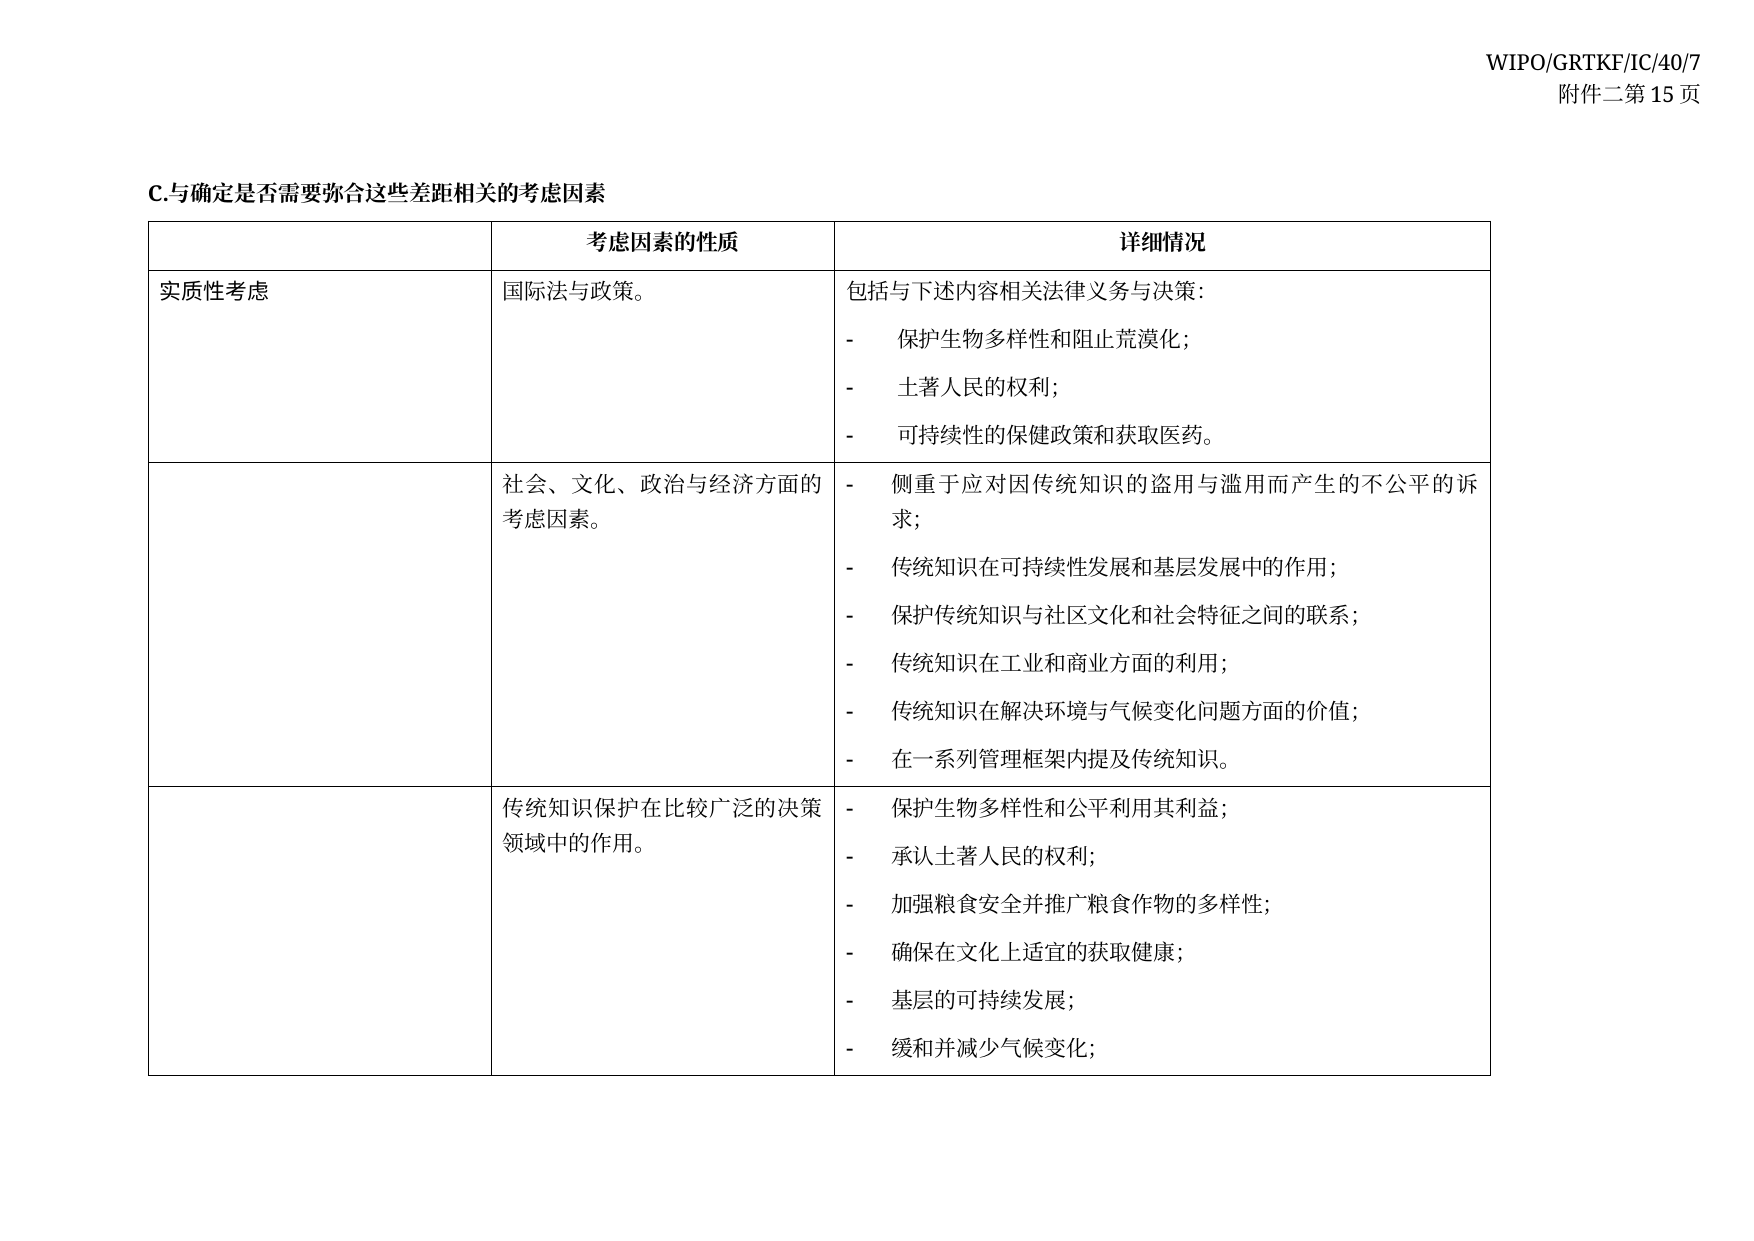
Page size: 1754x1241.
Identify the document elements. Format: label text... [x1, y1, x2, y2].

table_cell [149, 787, 491, 1075]
table_cell 实质性考虑 [149, 271, 491, 462]
table_cell [149, 463, 491, 786]
table_cell 国际法与政策。 [492, 271, 834, 462]
table_header [149, 222, 491, 269]
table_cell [835, 787, 1490, 1075]
table_cell 传统知识保护在比较广泛的决策领域中的作用。 [492, 787, 834, 1075]
table_cell 侧重于应对因传统知识的盗用与滥用而产生的不公平的诉求； 传统知识在可持续性发展和基层发展中的作用； 保护传统知识与社区文化和社会特征之间的联系； 传统知识在工业和商业方面的利用； 传统知识在解决环境与气候变化问题方面的价值； 在一系列管理框架内提及传统知识。 [835, 463, 1490, 786]
table_header 考虑因素的性质 [492, 222, 834, 269]
text C.与确定是否需要弥合这些差距相关的考虑因素 [148, 173, 1701, 208]
table_cell 包括与下述内容相关法律义务与决策： 保护生物多样性和阻止荒漠化； 土著人民的权利； 可持续性的保健政策和获取医药。 [835, 271, 1490, 462]
table_cell 社会、文化、政治与经济方面的考虑因素。 [492, 463, 834, 786]
table_header 详细情况 [835, 222, 1490, 269]
